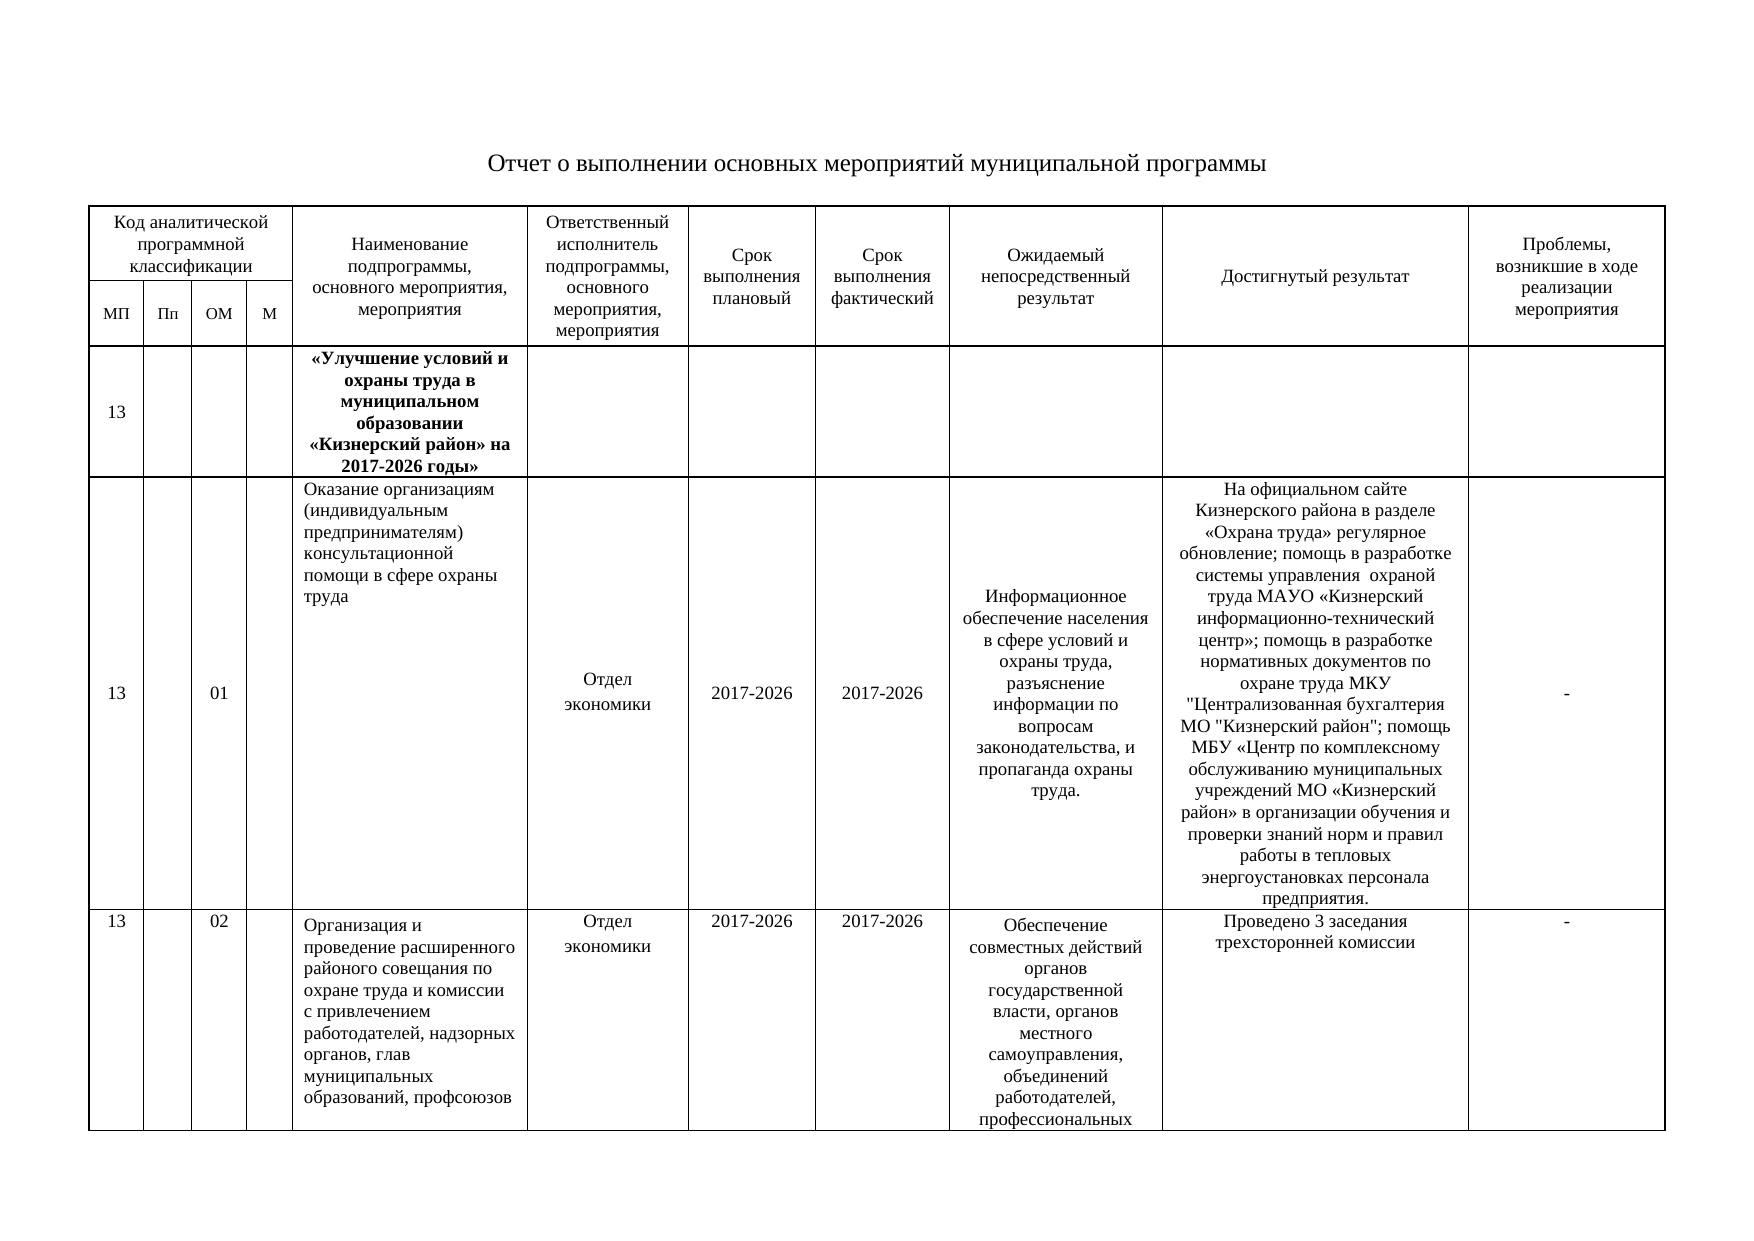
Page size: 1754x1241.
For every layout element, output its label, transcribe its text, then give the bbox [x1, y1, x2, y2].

table_cell МП [90, 281, 143, 345]
table_cell Пп [144, 281, 191, 345]
table_cell М [247, 281, 292, 345]
table_header Достигнутый результат [1163, 207, 1468, 345]
text Отчет о выполнении основных мероприятий муниципальной программы [148, 148, 1606, 176]
table_header Срок выполнения плановый [689, 207, 815, 345]
table_cell 2017-2026 [689, 910, 815, 1129]
table_cell [689, 347, 815, 476]
table_cell [247, 910, 292, 1129]
table_cell 13 [90, 347, 143, 476]
table_cell [528, 347, 688, 476]
table_cell [816, 347, 949, 476]
table_cell [1469, 347, 1664, 476]
table_cell 2017-2026 [689, 478, 815, 909]
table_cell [293, 910, 527, 1129]
table_header Ожидаемый непосредственный результат [950, 207, 1162, 345]
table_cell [950, 910, 1162, 1129]
table_cell 01 [192, 478, 246, 909]
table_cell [1163, 910, 1468, 1129]
table_cell 2017-2026 [816, 478, 949, 909]
table_header Срок выполнения фактический [816, 207, 949, 345]
table_cell 2017-2026 [816, 910, 949, 1129]
table_cell На официальном сайте Кизнерского района в разделе «Охрана труда» регулярное обновление; помощь в разработке системы управления охраной труда МАУО «Кизнерский информационно-технический центр»; помощь в разработке нормативных документов по охране труда МКУ "Централизованная бухгалтерия МО "Кизнерский район"; помощь МБУ «Центр по комплексному обслуживанию муниципальных учреждений МО «Кизнерский район» в организации обучения и проверки знаний норм и правил работы в тепловых энергоустановках персонала предприятия. [1163, 478, 1468, 909]
table_cell [1163, 347, 1468, 476]
table_header Код аналитической программной классификации [90, 207, 292, 280]
table_cell [950, 347, 1162, 476]
table_cell Отдел экономики [528, 910, 688, 1129]
table_cell Отдел экономики [528, 478, 688, 909]
table_cell - [1469, 478, 1664, 909]
table_cell «Улучшение условий и охраны труда в муниципальном образовании «Кизнерский район» на 2017-2026 годы» [293, 347, 527, 476]
table_cell - [1469, 910, 1664, 1129]
table_header Проблемы, возникшие в ходе реализации мероприятия [1469, 207, 1664, 345]
table_cell [144, 347, 191, 476]
table_cell 13 [90, 910, 143, 1129]
table_cell 02 [192, 910, 246, 1129]
table_cell [247, 478, 292, 909]
table_cell Оказание организациям (индивидуальным предпринимателям) консультационной помощи в сфере охраны труда [293, 478, 527, 909]
table_header Наименование подпрограммы, основного мероприятия, мероприятия [293, 207, 527, 345]
table_cell ОМ [192, 281, 246, 345]
table_cell [144, 910, 191, 1129]
table_header Ответственный исполнитель подпрограммы, основного мероприятия, мероприятия [528, 207, 688, 345]
table_cell [247, 347, 292, 476]
table_cell 13 [90, 478, 143, 909]
table_cell [192, 347, 246, 476]
table_cell Информационное обеспечение населения в сфере условий и охраны труда, разъяснение информации по вопросам законодательства, и пропаганда охраны труда. [950, 478, 1162, 909]
table_cell [144, 478, 191, 909]
